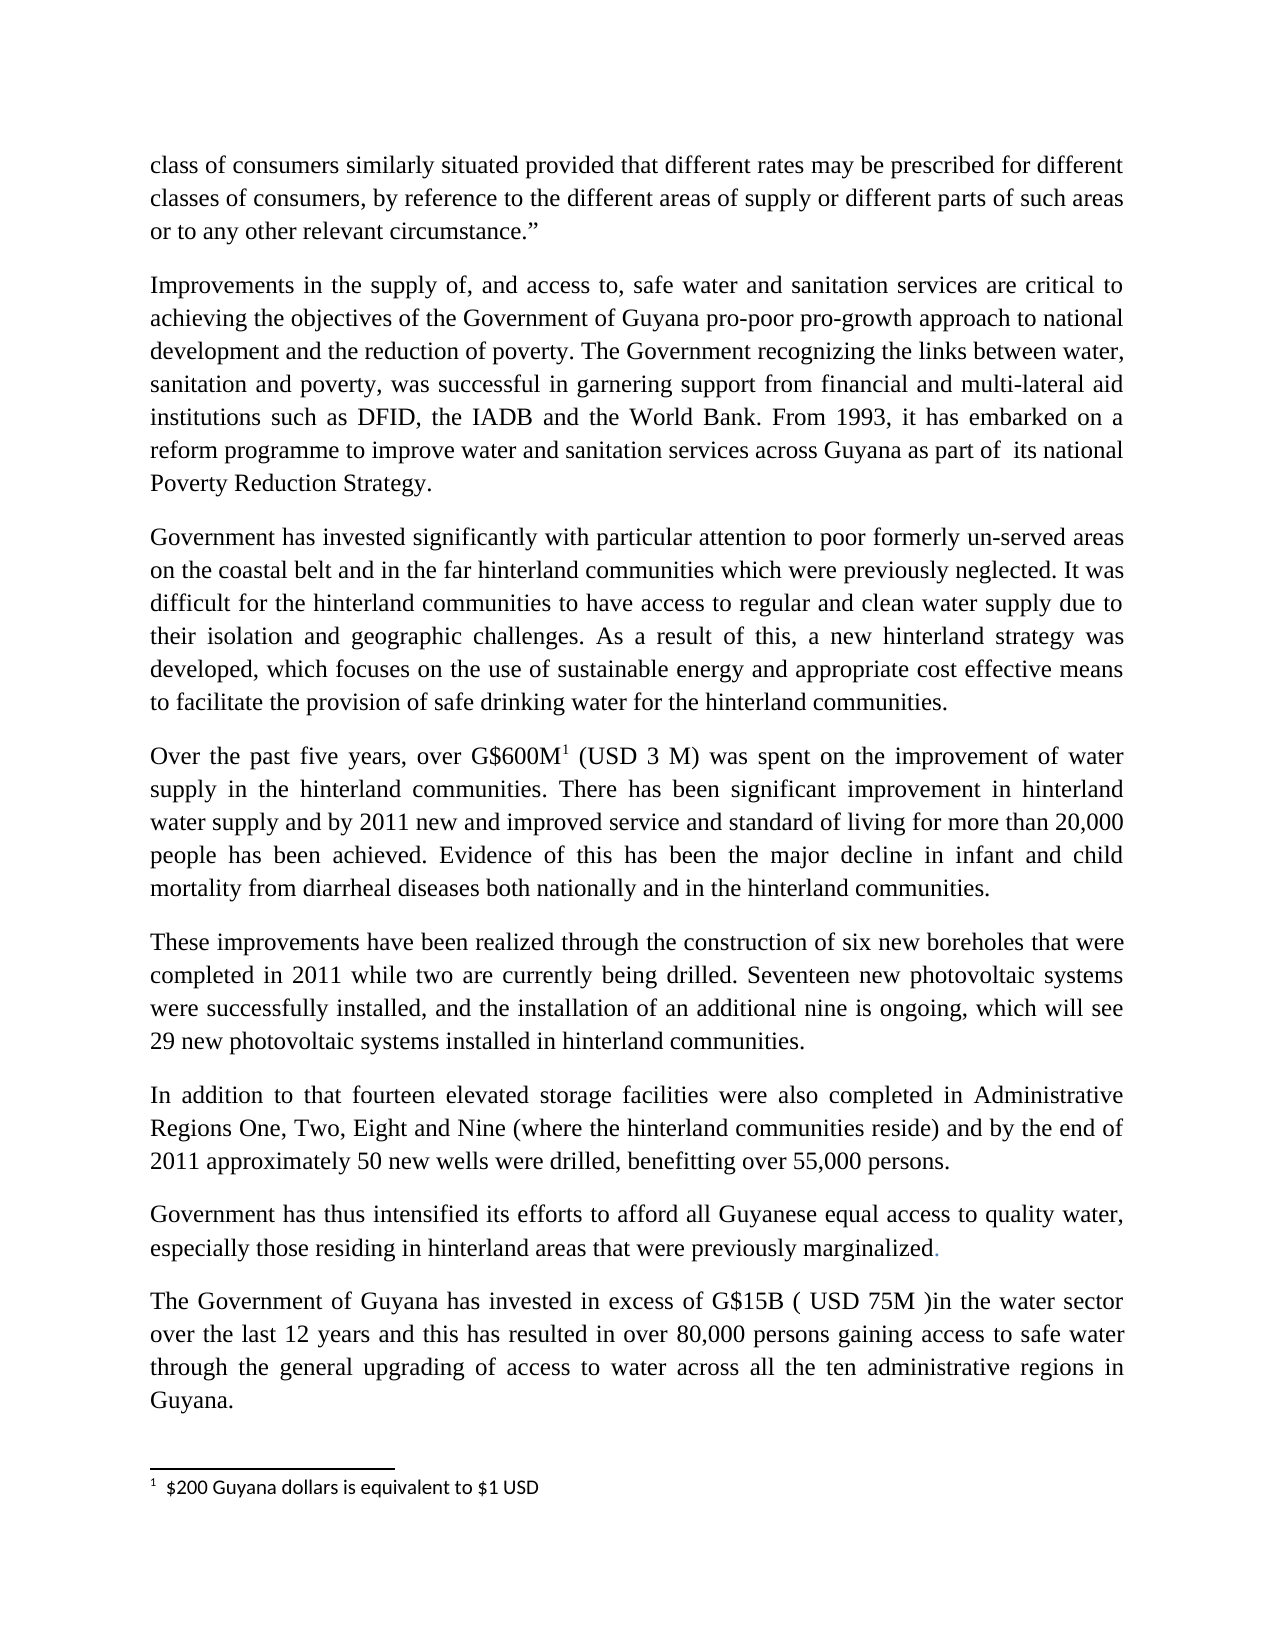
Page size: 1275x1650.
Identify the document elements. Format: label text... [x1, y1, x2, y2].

text Improvements in the supply of, and access to, safe water and sanitation services are critical to achieving the objectives of the Government of Guyana pro-poor pro-growth approach to national development and the reduction of poverty. The Government recognizing the links between water, sanitation and poverty, was successful in garnering support from financial and multi-lateral aid institutions such as DFID, the IADB and the World Bank. From 1993, it has embarked on a reform programme to improve water and sanitation services across Guyana as part of its national Poverty Reduction Strategy. [150, 270, 1125, 497]
text These improvements have been realized through the construction of six new boreholes that were completed in 2011 while two are currently being drilled. Seventeen new photovoltaic systems were successfully installed, and the installation of an additional nine is ongoing, which will see 29 new photovoltaic systems installed in hinterland communities. [150, 927, 1125, 1054]
text Over the past five years, over G$600M (USD 3 M) was spent on the improvement of water supply in the hinterland communities. There has been significant improvement in hinterland water supply and by 2011 new and improved service and standard of living for more than 20,000 people has been achieved. Evidence of this has been the major decline in infant and child mortality from diarrheal diseases both nationally and in the hinterland communities. [150, 741, 1125, 902]
text In addition to that fourteen elevated storage facilities were also completed in Administrative Regions One, Two, Eight and Nine (where the hinterland communities reside) and by the end of 2011 approximately 50 new wells were drilled, benefitting over 55,000 persons. [150, 1080, 1125, 1174]
text Government has thus intensified its efforts to afford all Guyanese equal access to quality water, especially those residing in hinterland areas that were previously marginalized. [150, 1199, 1125, 1261]
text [150, 150, 1125, 245]
text Government has invested significantly with particular attention to poor formerly un-served areas on the coastal belt and in the far hinterland communities which were previously neglected. It was difficult for the hinterland communities to have access to regular and clean water supply due to their isolation and geographic challenges. As a result of this, a new hinterland strategy was developed, which focuses on the use of sustainable energy and appropriate cost effective means to facilitate the provision of safe drinking water for the hinterland communities. [150, 522, 1125, 716]
text The Government of Guyana has invested in excess of G$15B ( USD 75M )in the water sector over the last 12 years and this has resulted in over 80,000 persons gaining access to safe water through the general upgrading of access to water across all the ten administrative regions in Guyana. [150, 1286, 1125, 1414]
